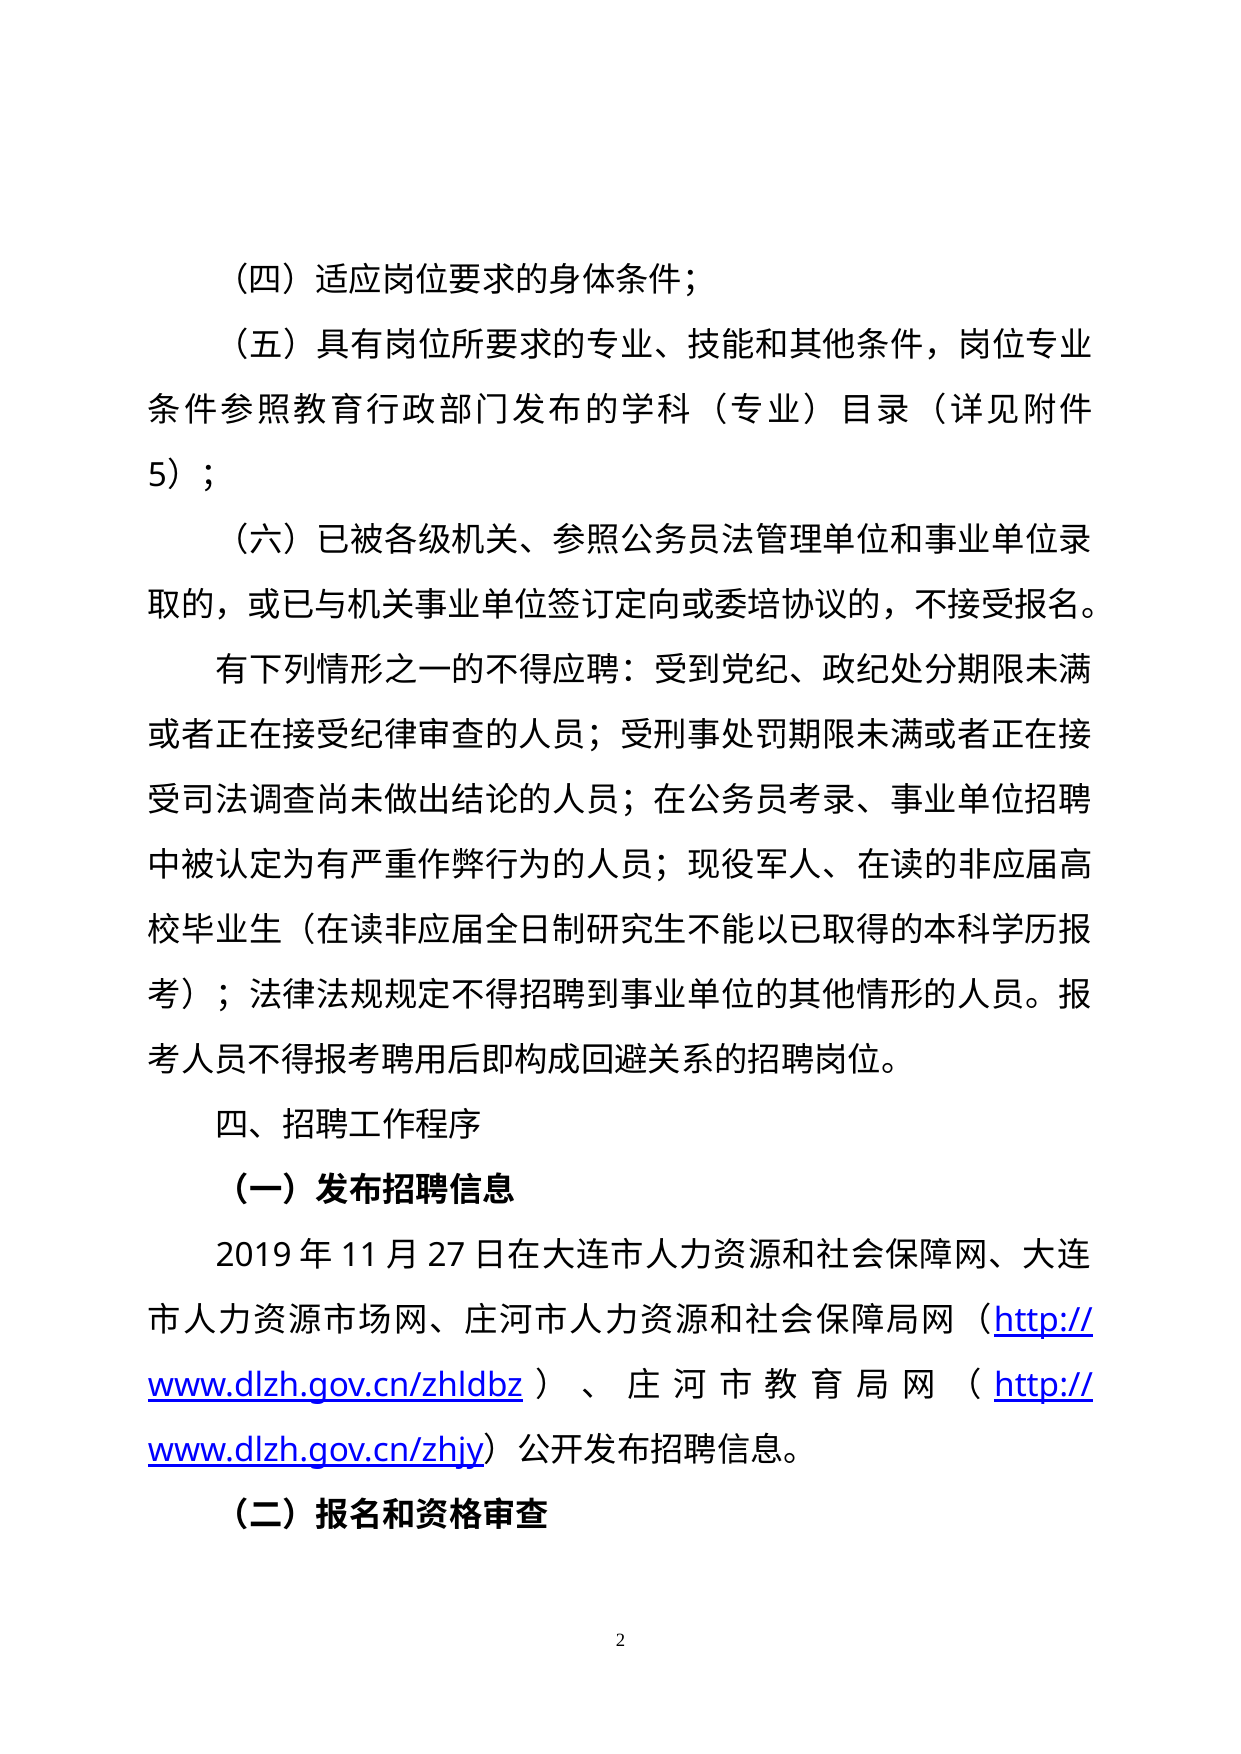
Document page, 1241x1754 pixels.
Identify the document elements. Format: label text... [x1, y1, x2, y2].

text （二）报名和资格审查 [148, 1480, 1093, 1545]
text （六）已被各级机关、参照公务员法管理单位和事业单位录取的，或已与机关事业单位签订定向或委培协议的，不接受报名。 [148, 505, 1093, 635]
text 2019年11月27日在大连市人力资源和社会保障网、大连市人力资源市场网、庄河市人力资源和社会保障局网（http://www.dlzh.gov.cn/zhldbz）、庄河市教育局网（http://www.dlzh.gov.cn/zhjy）公开发布招聘信息。 [148, 1220, 1093, 1480]
text 四、招聘工作程序 [148, 1090, 1093, 1155]
text （一）发布招聘信息 [148, 1155, 1093, 1220]
text 有下列情形之一的不得应聘：受到党纪、政纪处分期限未满或者正在接受纪律审查的人员；受刑事处罚期限未满或者正在接受司法调查尚未做出结论的人员；在公务员考录、事业单位招聘中被认定为有严重作弊行为的人员；现役军人、在读的非应届高校毕业生（在读非应届全日制研究生不能以已取得的本科学历报考）；法律法规规定不得招聘到事业单位的其他情形的人员。报考人员不得报考聘用后即构成回避关系的招聘岗位。 [148, 635, 1093, 1090]
text （四）适应岗位要求的身体条件； [148, 245, 1093, 310]
text （五）具有岗位所要求的专业、技能和其他条件，岗位专业条件参照教育行政部门发布的学科（专业）目录（详见附件5）； [148, 310, 1093, 505]
